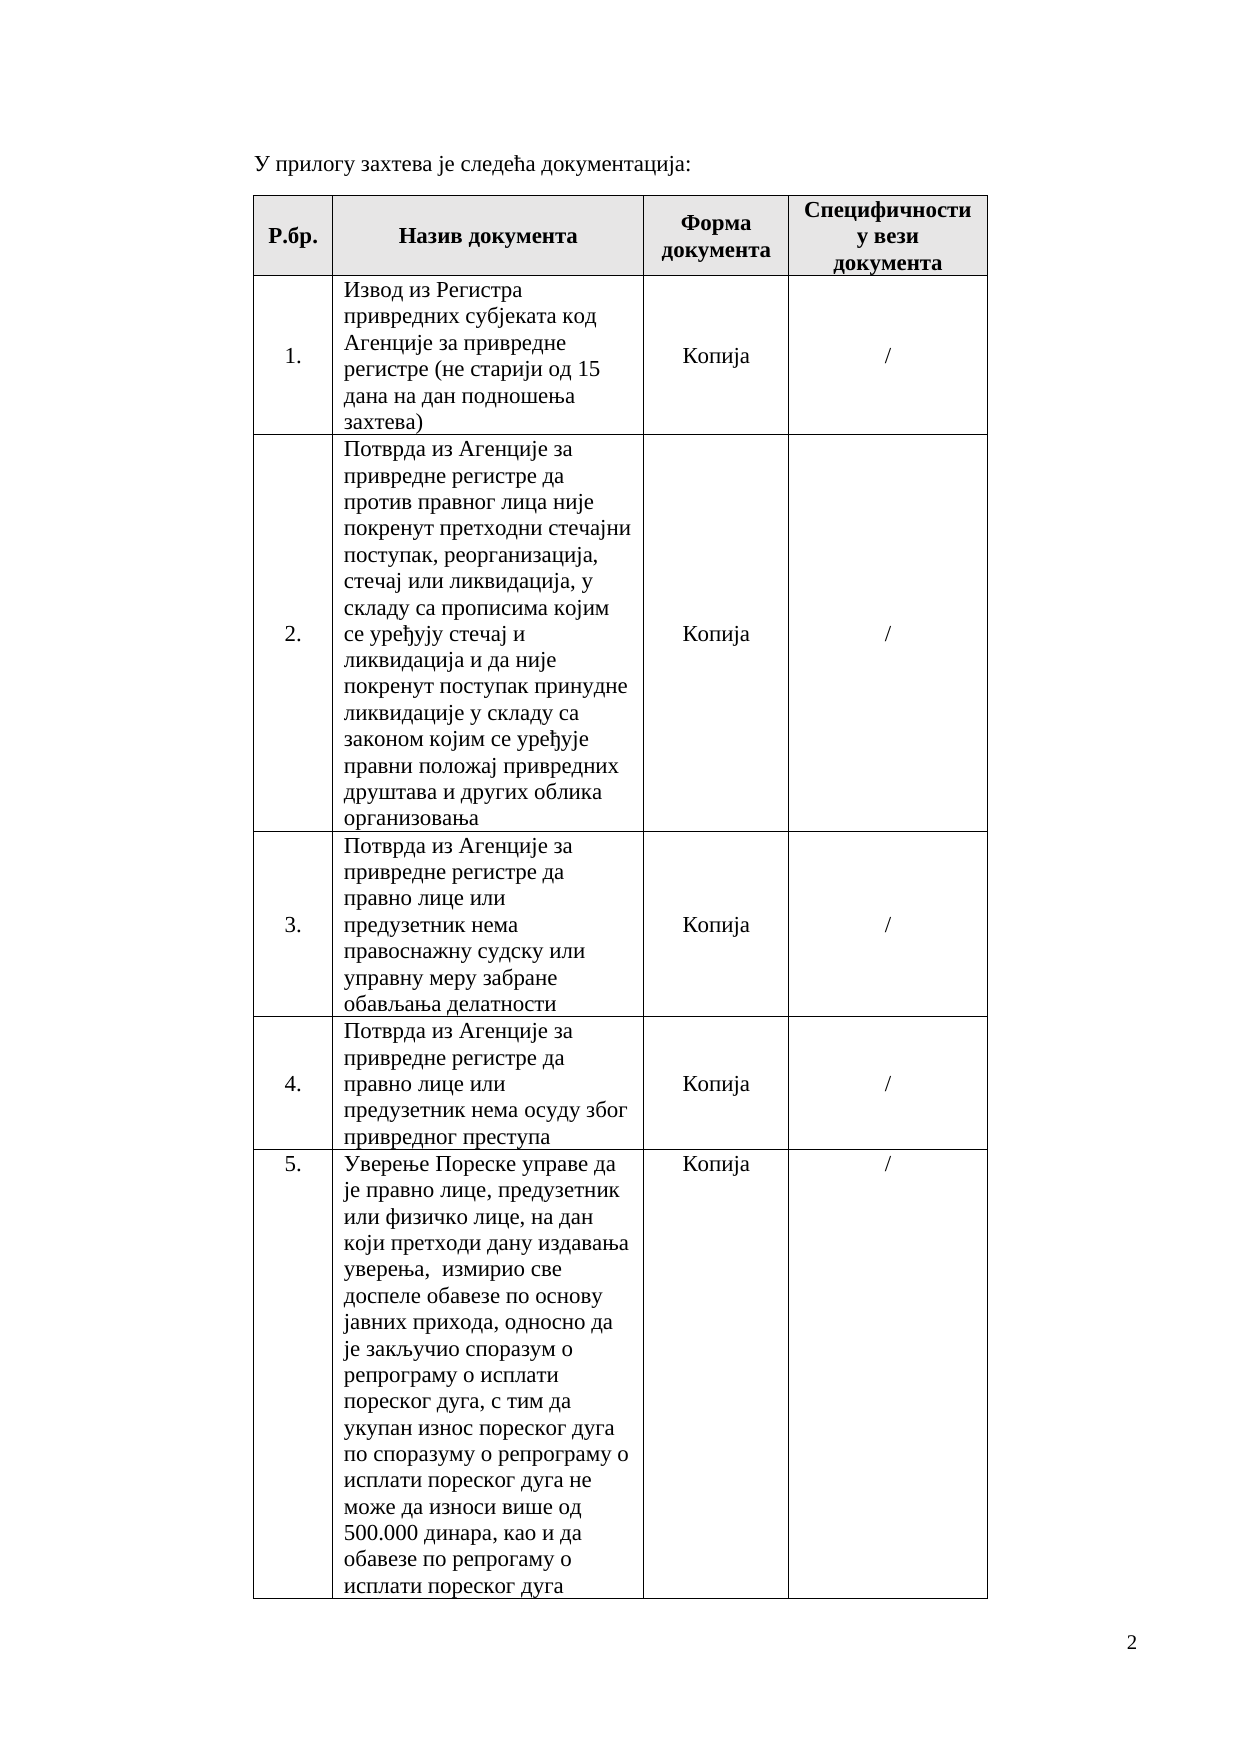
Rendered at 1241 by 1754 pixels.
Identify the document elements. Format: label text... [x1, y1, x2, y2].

table_cell Потврда из Агенције за привредне регистре да правно лице или предузетник нема осуду због привредног преступа [333, 1017, 643, 1149]
table_header Р.бр. [254, 196, 332, 275]
table_cell / [789, 276, 987, 434]
table_cell Потврда из Агенције за привредне регистре да правно лице или предузетник нема правоснажну судску или управну меру забране обављања делатности [333, 832, 643, 1016]
table_cell Извод из Регистра привредних субјеката код Агенције за привредне регистре (не старији од 15 дана на дан подношења захтева) [333, 276, 643, 434]
table_cell Потврда из Агенције за привредне регистре да против правног лица није покренут претходни стечајни поступак, реорганизација, стечај или ликвидација, у складу са прописима којим се уређују стечај и ликвидација и да није покренут поступак принудне ликвидације у складу са законом којим се уређује правни положај привредних друштава и других облика организовања [333, 435, 643, 831]
text У прилогу захтева је следећа документација: [178, 150, 1137, 176]
table_header Форма документа [644, 196, 788, 275]
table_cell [333, 1150, 643, 1598]
table_cell 4. [254, 1017, 332, 1149]
table_cell / [789, 1150, 987, 1598]
table_header Специфичности у вези документа [789, 196, 987, 275]
table_header Назив документа [333, 196, 643, 275]
table_cell / [789, 1017, 987, 1149]
table_cell 1. [254, 276, 332, 434]
table_cell / [789, 832, 987, 1016]
table_cell Копија [644, 435, 788, 831]
table_cell / [789, 435, 987, 831]
table_cell Копија [644, 832, 788, 1016]
table_cell Копија [644, 276, 788, 434]
table_cell Копија [644, 1150, 788, 1598]
table_cell Копија [644, 1017, 788, 1149]
table_cell 3. [254, 832, 332, 1016]
table_cell 2. [254, 435, 332, 831]
table_cell 5. [254, 1150, 332, 1598]
